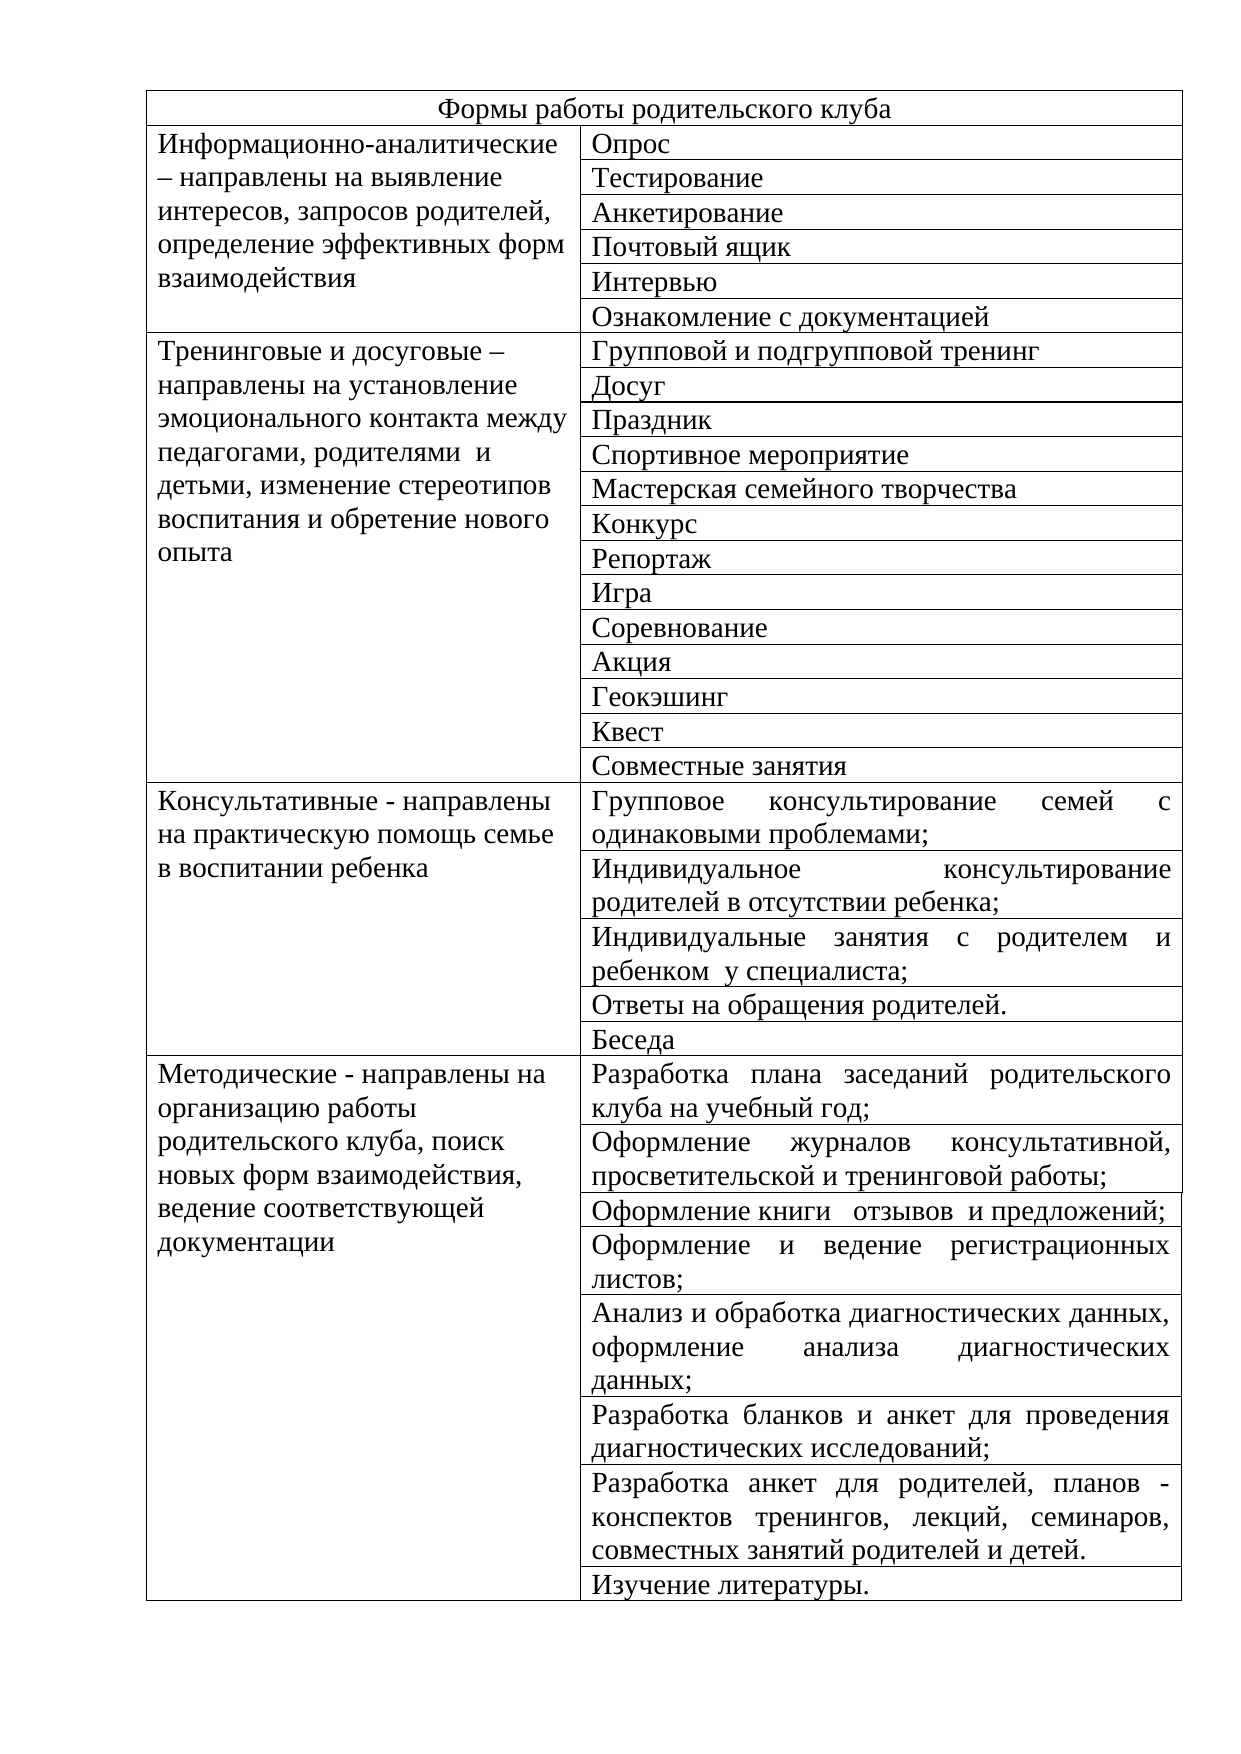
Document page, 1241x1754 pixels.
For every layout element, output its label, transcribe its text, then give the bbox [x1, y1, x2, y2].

table_cell Тестирование [581, 160, 1182, 194]
table_cell Игра [581, 575, 1182, 609]
table_cell Консультативные - направлены на практическую помощь семье в воспитании ребенка [147, 783, 580, 1055]
table_cell Изучение литературы. [581, 1567, 1181, 1600]
table_cell Разработка плана заседаний родительского клуба на учебный год; [581, 1056, 1182, 1123]
table_cell Почтовый ящик [581, 230, 1182, 263]
table_cell Соревнование [581, 610, 1182, 643]
table_cell Акция [581, 645, 1182, 678]
table_cell Праздник [581, 403, 1182, 436]
table_cell Методические - направлены на организацию работы родительского клуба, поиск новых форм взаимодействия, ведение соответствующей документации [147, 1056, 580, 1600]
table_cell Тренинговые и досуговые – направлены на установление эмоционального контакта между педагогами, родителями и детьми, изменение стереотипов воспитания и обретение нового опыта [147, 333, 580, 782]
table_cell Оформление книги отзывов и предложений; [581, 1193, 1181, 1226]
table_cell Разработка бланков и анкет для проведения диагностических исследований; [581, 1397, 1181, 1464]
table_cell Разработка анкет для родителей, планов - конспектов тренингов, лекций, семинаров, совместных занятий родителей и детей. [581, 1465, 1181, 1566]
table_cell Ознакомление с документацией [581, 299, 1182, 332]
table_cell Индивидуальное консультирование родителей в отсутствии ребенка; [581, 851, 1182, 918]
table_cell Опрос [581, 126, 1182, 159]
table_cell Геокэшинг [581, 679, 1182, 713]
table_cell Конкурс [581, 506, 1182, 540]
table_cell Оформление журналов консультативной, просветительской и тренинговой работы; [581, 1125, 1182, 1192]
table_cell Информационно-аналитические – направлены на выявление интересов, запросов родителей, определение эффективных форм взаимодействия [147, 126, 580, 332]
table_cell Ответы на обращения родителей. [581, 987, 1182, 1021]
table_cell Беседа [581, 1022, 1182, 1055]
table_cell Групповое консультирование семей с одинаковыми проблемами; [581, 783, 1182, 850]
table_cell Совместные занятия [581, 748, 1182, 782]
table_cell Репортаж [581, 541, 1182, 574]
table_cell Индивидуальные занятия с родителем и ребенком у специалиста; [581, 919, 1182, 986]
table_header Формы работы родительского клуба [147, 91, 1182, 125]
table_cell Интервью [581, 264, 1182, 298]
table_cell Досуг [581, 368, 1182, 401]
table_cell Групповой и подгрупповой тренинг [581, 333, 1182, 367]
table_cell Квест [581, 714, 1182, 747]
table_cell Оформление и ведение регистрационных листов; [581, 1227, 1181, 1294]
table_cell Спортивное мероприятие [581, 437, 1182, 471]
table_cell Анализ и обработка диагностических данных, оформление анализа диагностических данных; [581, 1295, 1181, 1396]
table_cell Мастерская семейного творчества [581, 472, 1182, 505]
table_cell Анкетирование [581, 195, 1182, 228]
